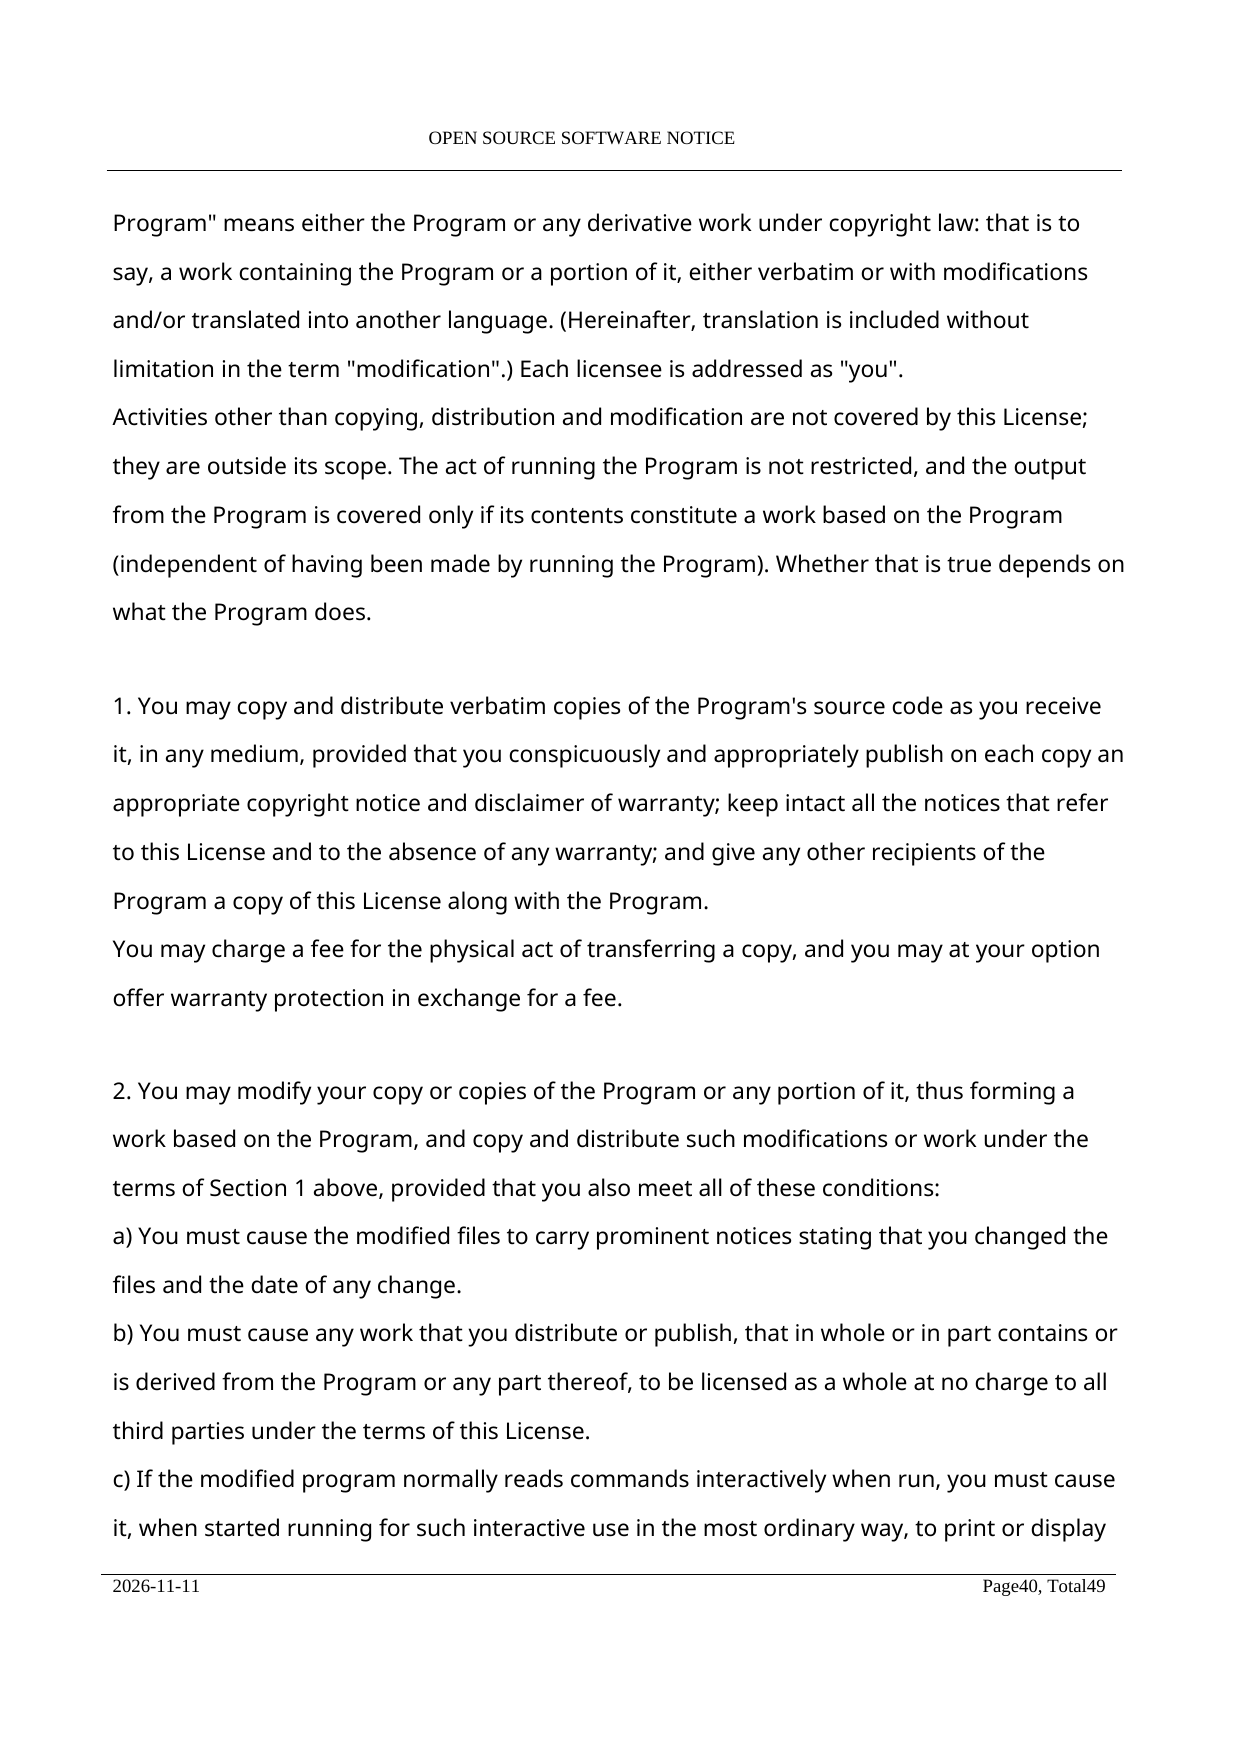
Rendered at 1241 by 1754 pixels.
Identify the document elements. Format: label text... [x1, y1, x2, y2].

text 1. You may copy and distribute verbatim copies of the Program's source code as you receive it, in any medium, provided that you conspicuously and appropriately publish on each copy an appropriate copyright notice and disclaimer of warranty; keep intact all the notices that refer to this License and to the absence of any warranty; and give any other recipients of the Program a copy of this License along with the Program. [112, 689, 1128, 916]
text b) You must cause any work that you distribute or publish, that in whole or in part contains or is derived from the Program or any part thereof, to be licensed as a whole at no charge to all third parties under the terms of this License. [112, 1317, 1128, 1447]
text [112, 1462, 1128, 1543]
text Activities other than copying, distribution and modification are not covered by this License; they are outside its scope. The act of running the Program is not restricted, and the output from the Program is covered only if its contents constitute a work based on the Program (independent of having been made by running the Program). Whether that is true depends on what the Program does. [112, 401, 1128, 628]
text a) You must cause the modified files to carry prominent notices stating that you changed the files and the date of any change. [112, 1220, 1128, 1301]
text You may charge a fee for the physical act of transferring a copy, and you may at your option offer warranty protection in exchange for a fee. [112, 932, 1128, 1013]
text 2. You may modify your copy or copies of the Program or any portion of it, thus forming a work based on the Program, and copy and distribute such modifications or work under the terms of Section 1 above, provided that you also meet all of these conditions: [112, 1074, 1128, 1204]
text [112, 206, 1128, 385]
